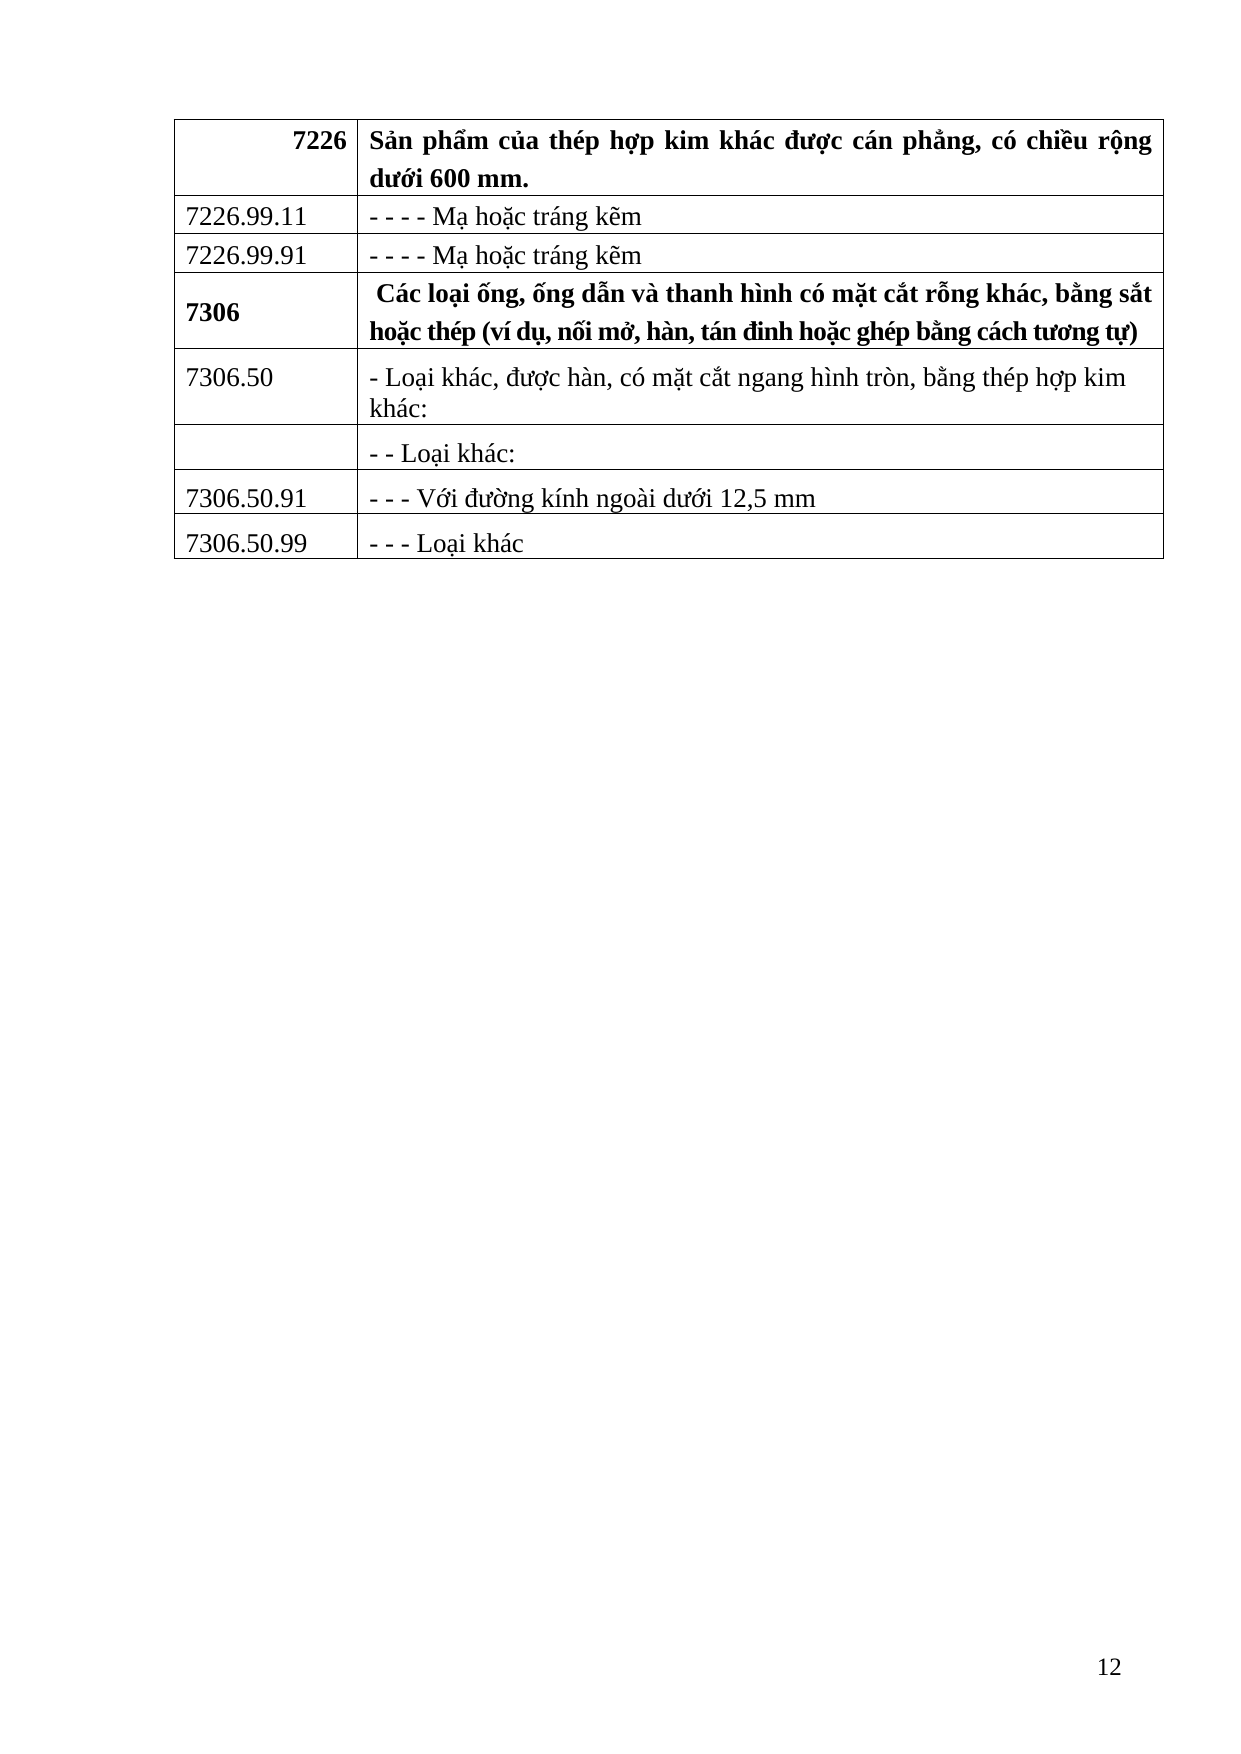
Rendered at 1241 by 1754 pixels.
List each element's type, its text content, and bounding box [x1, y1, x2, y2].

table_header Sản phẩm của thép hợp kim khác được cán phẳng, có chiều rộng dưới 600 mm. [358, 120, 1163, 195]
table_cell 7306.50.91 [175, 470, 357, 513]
table_cell 7306.50.99 [175, 514, 357, 558]
table_cell - - - Với đường kính ngoài dưới 12,5 mm [358, 470, 1163, 513]
table_cell 7306.50 [175, 349, 357, 424]
table_cell 7306 [175, 273, 357, 348]
table_cell - - - - Mạ hoặc tráng kẽm [358, 196, 1163, 233]
table_cell - - - Loại khác [358, 514, 1163, 558]
table_cell 7226.99.11 [175, 196, 357, 233]
table_cell [175, 425, 357, 468]
table_cell - - - - Mạ hoặc tráng kẽm [358, 234, 1163, 272]
table_cell Các loại ống, ống dẫn và thanh hình có mặt cắt rỗng khác, bằng sắt hoặc thép (ví dụ, nối mở, hàn, tán đinh hoặc ghép bằng cách tương tự) [358, 273, 1163, 348]
table_cell 7226.99.91 [175, 234, 357, 272]
table_header 7226 [175, 120, 357, 195]
table_cell - - Loại khác: [358, 425, 1163, 468]
table_cell - Loại khác, được hàn, có mặt cắt ngang hình tròn, bằng thép hợp kim khác: [358, 349, 1163, 424]
